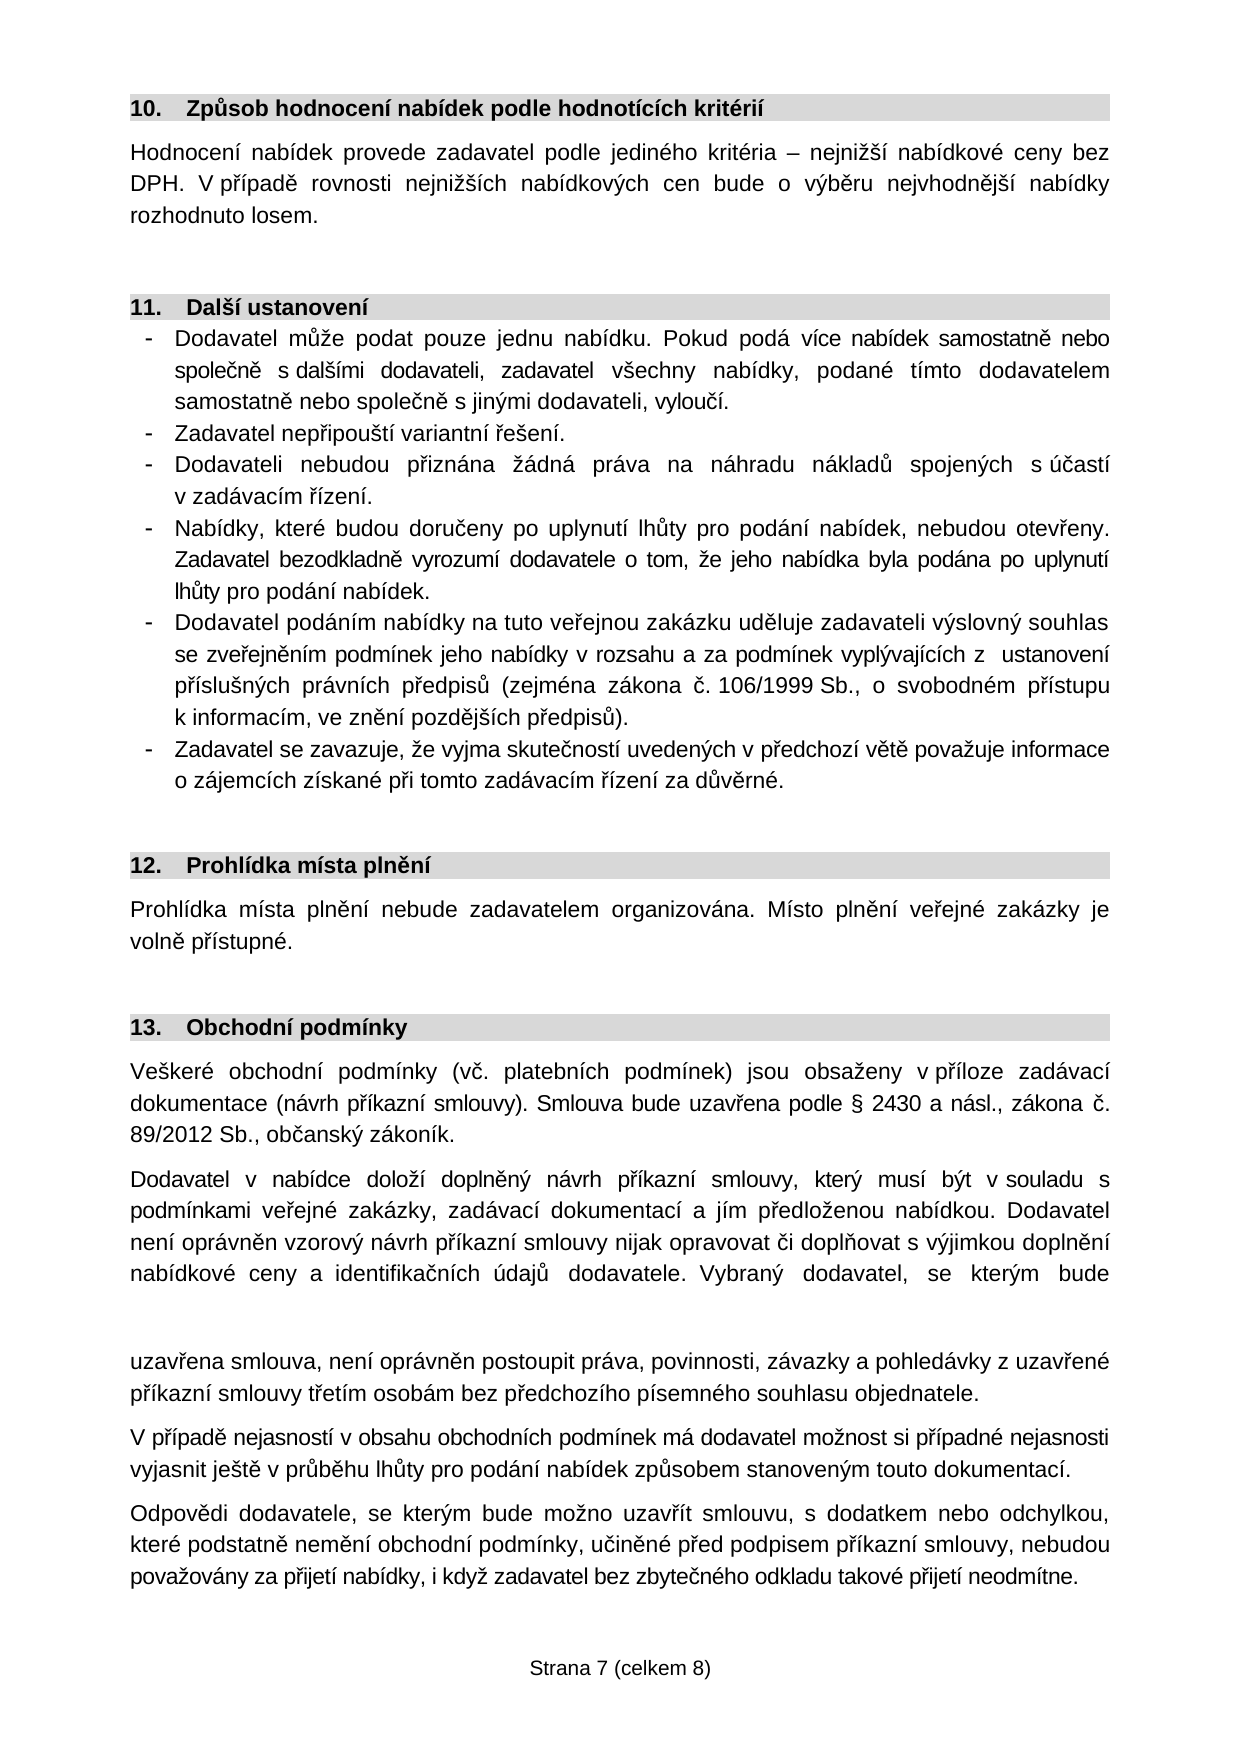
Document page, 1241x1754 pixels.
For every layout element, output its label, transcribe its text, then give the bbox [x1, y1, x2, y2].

text Hodnocení nabídek provede zadavatel podle jediného kritéria – nejnižší nabídkové ceny bez DPH. V případě rovnosti nejnižších nabídkových cen bude o výběru nejvhodnější nabídky rozhodnuto losem. [130, 138, 1110, 228]
list Dodavateli nebudou přiznána žádná práva na náhradu nákladů spojených s účastí v zadávacím řízení. [145, 451, 1110, 509]
title Obchodní podmínky [130, 1014, 1110, 1041]
list Zadavatel se zavazuje, že vyjma skutečností uvedených v předchozí větě považuje informace o zájemcích získané při tomto zadávacím řízení za důvěrné. [145, 736, 1110, 793]
title Prohlídka místa plnění [130, 852, 1110, 879]
title Další ustanovení [130, 294, 1110, 320]
text Veškeré obchodní podmínky (vč. platebních podmínek) jsou obsaženy v příloze zadávací dokumentace (návrh příkazní smlouvy). Smlouva bude uzavřena podle § 2430 a násl., zákona č. 89/2012 Sb., občanský zákoník. [130, 1058, 1110, 1148]
list Zadavatel nepřipouští variantní řešení. [145, 420, 1110, 446]
text Dodavatel v nabídce doloží doplněný návrh příkazní smlouvy, který musí být v souladu s podmínkami veřejné zakázky, zadávací dokumentací a jím předloženou nabídkou. Dodavatel není oprávněn vzorový návrh příkazní smlouvy nijak opravovat či doplňovat s výjimkou doplnění nabídkové ceny a identifikačních údajů dodavatele. Vybraný dodavatel, se kterým bude [130, 1166, 1110, 1287]
title Způsob hodnocení nabídek podle hodnotících kritérií [130, 94, 1110, 121]
list Dodavatel může podat pouze jednu nabídku. Pokud podá více nabídek samostatně nebo společně s dalšími dodavateli, zadavatel všechny nabídky, podané tímto dodavatelem samostatně nebo společně s jinými dodavateli, vyloučí. [145, 325, 1110, 415]
text Odpovědi dodavatele, se kterým bude možno uzavřít smlouvu, s dodatkem nebo odchylkou, které podstatně nemění obchodní podmínky, učiněné před podpisem příkazní smlouvy, nebudou považovány za přijetí nabídky, i když zadavatel bez zbytečného odkladu takové přijetí neodmítne. [130, 1499, 1110, 1589]
text uzavřena smlouva, není oprávněn postoupit práva, povinnosti, závazky a pohledávky z uzavřené příkazní smlouvy třetím osobám bez předchozího písemného souhlasu objednatele. [130, 1348, 1110, 1406]
text Prohlídka místa plnění nebude zadavatelem organizována. Místo plnění veřejné zakázky je volně přístupné. [130, 896, 1110, 954]
list Dodavatel podáním nabídky na tuto veřejnou zakázku uděluje zadavateli výslovný souhlas se zveřejněním podmínek jeho nabídky v rozsahu a za podmínek vyplývajících z ustanovení příslušných právních předpisů (zejména zákona č. 106/1999 Sb., o svobodném přístupu k informacím, ve znění pozdějších předpisů). [145, 609, 1110, 730]
list Nabídky, které budou doručeny po uplynutí lhůty pro podání nabídek, nebudou otevřeny. Zadavatel bezodkladně vyrozumí dodavatele o tom, že jeho nabídka byla podána po uplynutí lhůty pro podání nabídek. [145, 514, 1110, 604]
text V případě nejasností v obsahu obchodních podmínek má dodavatel možnost si případné nejasnosti vyjasnit ještě v průběhu lhůty pro podání nabídek způsobem stanoveným touto dokumentací. [130, 1424, 1110, 1482]
